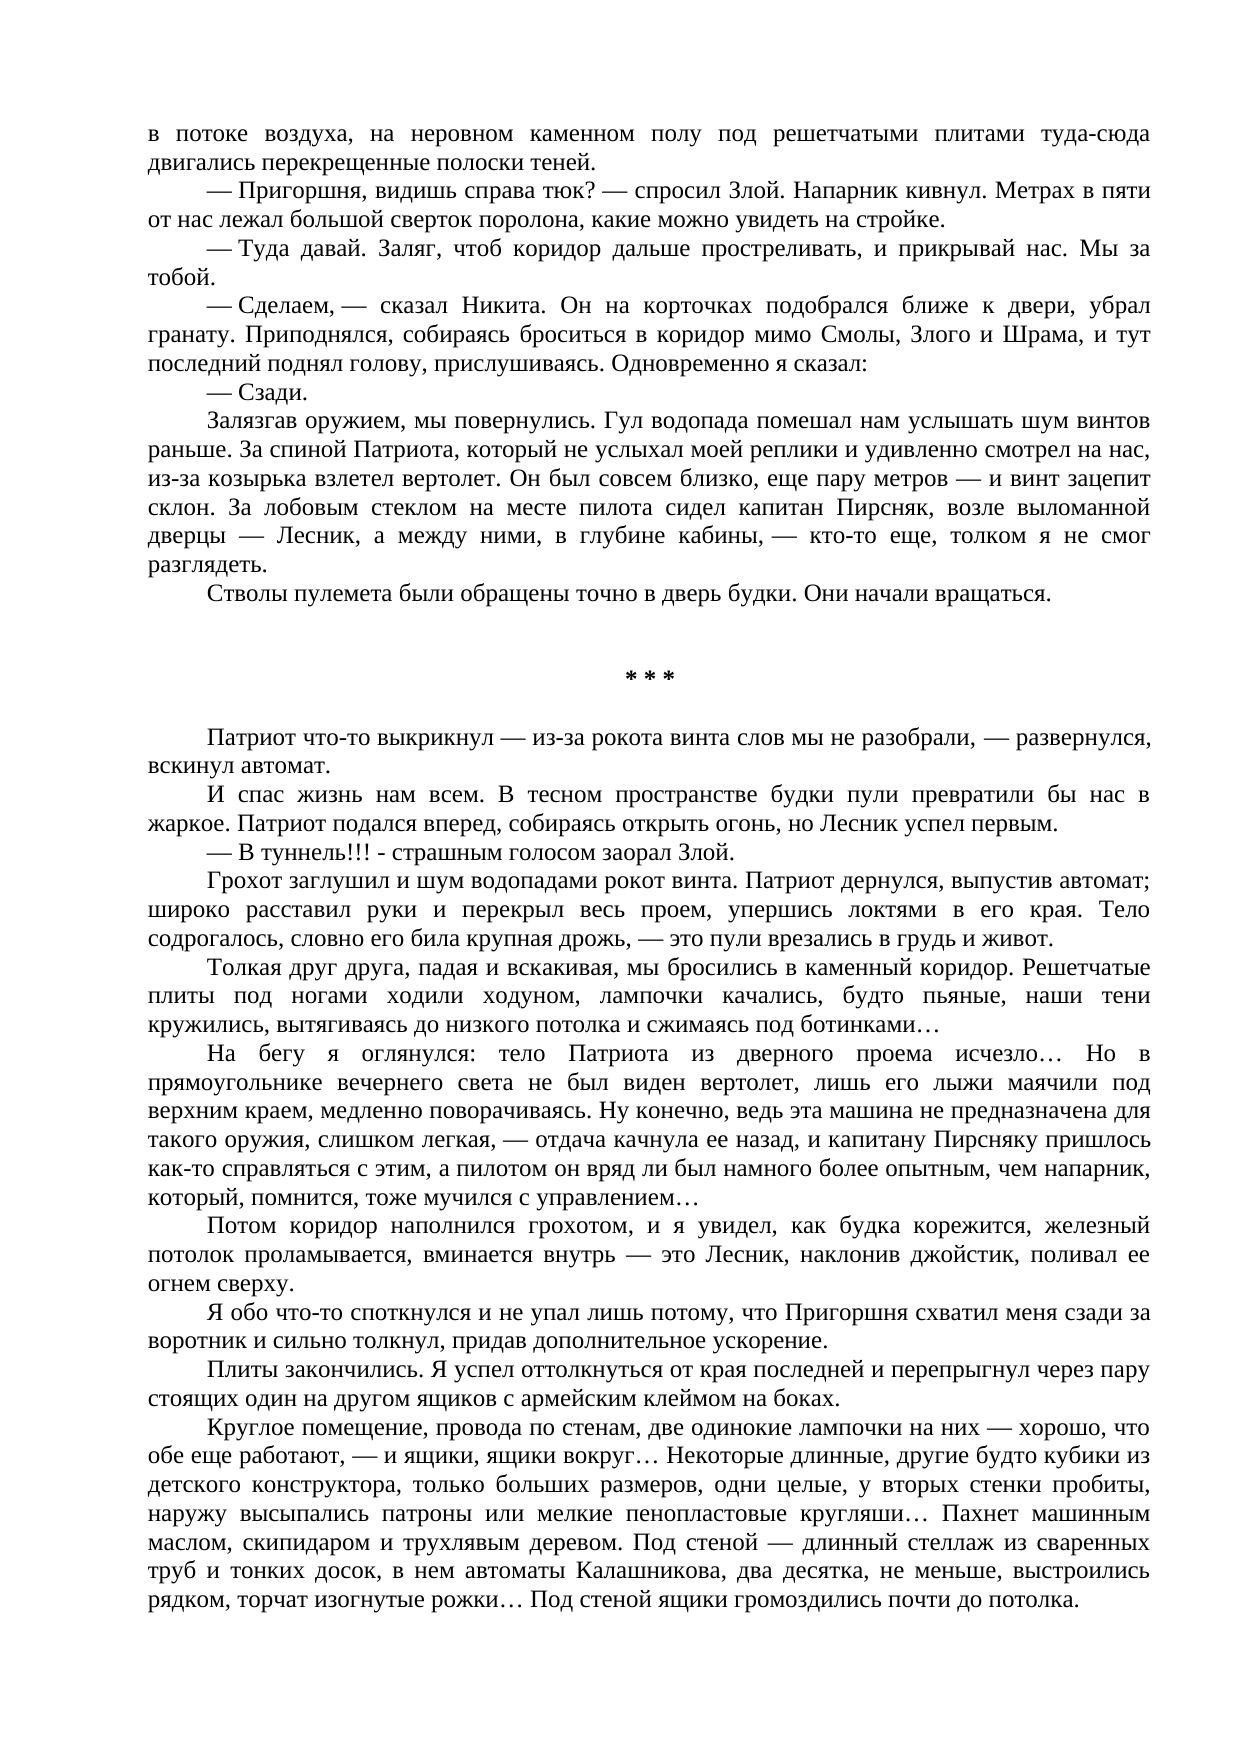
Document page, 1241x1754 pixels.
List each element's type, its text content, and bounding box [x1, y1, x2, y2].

text — Сделаем, — сказал Никита. Он на корточках подобрался ближе к двери, убрал гранату. Приподнялся, собираясь броситься в коридор мимо Смолы, Злого и Шрама, и тут последний поднял голову, прислушиваясь. Одновременно я сказал: [148, 291, 1152, 377]
text Патриот что-то выкрикнул — из-за рокота винта слов мы не разобрали, — развернулся, вскинул автомат. [148, 722, 1152, 779]
text — Сзади. [148, 377, 1152, 406]
text Стволы пулемета были обращены точно в дверь будки. Они начали вращаться. [148, 578, 1152, 607]
text На бегу я оглянулся: тело Патриота из дверного проема исчезло… Но в прямоугольнике вечернего света не был виден вертолет, лишь его лыжи маячили под верхним краем, медленно поворачиваясь. Ну конечно, ведь эта машина не предназначена для такого оружия, слишком легкая, — отдача качнула ее назад, и капитану Пирсняку пришлось как-то справляться с этим, а пилотом он вряд ли был намного более опытным, чем напарник, который, помнится, тоже мучился с управлением… [148, 1038, 1152, 1211]
text Плиты закончились. Я успел оттолкнуться от края последней и перепрыгнул через пару стоящих один на другом ящиков с армейским клеймом на боках. [148, 1354, 1152, 1412]
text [148, 118, 1152, 176]
text Я обо что-то споткнулся и не упал лишь потому, что Пригоршня схватил меня сзади за воротник и сильно толкнул, придав дополнительное ускорение. [148, 1297, 1152, 1354]
text — Туда давай. Заляг, чтоб коридор дальше простреливать, и прикрывай нас. Мы за тобой. [148, 233, 1152, 291]
text Потом коридор наполнился грохотом, и я увидел, как будка корежится, железный потолок проламывается, вминается внутрь — это Лесник, наклонив джойстик, поливал ее огнем сверху. [148, 1211, 1152, 1297]
text Круглое помещение, провода по стенам, две одинокие лампочки на них — хорошо, что обе еще работают, — и ящики, ящики вокруг… Некоторые длинные, другие будто кубики из детского конструктора, только больших размеров, одни целые, у вторых стенки пробиты, наружу высыпались патроны или мелкие пенопластовые кругляши… Пахнет машинным маслом, скипидаром и трухлявым деревом. Под стеной — длинный стеллаж из сваренных труб и тонких досок, в нем автоматы Калашникова, два десятка, не меньше, выстроились рядком, торчат изогнутые рожки… Под стеной ящики громоздились почти до потолка. [148, 1412, 1152, 1613]
subtitle * * * [148, 664, 1152, 693]
text — Пригоршня, видишь справа тюк? — спросил Злой. Напарник кивнул. Метрах в пяти от нас лежал большой сверток поролона, какие можно увидеть на стройке. [148, 176, 1152, 233]
text И спас жизнь нам всем. В тесном пространстве будки пули превратили бы нас в жаркое. Патриот подался вперед, собираясь открыть огонь, но Лесник успел первым. [148, 779, 1152, 837]
text Толкая друг друга, падая и вскакивая, мы бросились в каменный коридор. Решетчатые плиты под ногами ходили ходуном, лампочки качались, будто пьяные, наши тени кружились, вытягиваясь до низкого потолка и сжимаясь под ботинками… [148, 952, 1152, 1038]
text — В туннель!!! - страшным голосом заорал Злой. [148, 837, 1152, 866]
text Залязгав оружием, мы повернулись. Гул водопада помешал нам услышать шум винтов раньше. За спиной Патриота, который не услыхал моей реплики и удивленно смотрел на нас, из-за козырька взлетел вертолет. Он был совсем близко, еще пару метров — и винт зацепит склон. За лобовым стеклом на месте пилота сидел капитан Пирсняк, возле выломанной дверцы — Лесник, а между ними, в глубине кабины, — кто-то еще, толком я не смог разглядеть. [148, 406, 1152, 578]
text Грохот заглушил и шум водопадами рокот винта. Патриот дернулся, выпустив автомат; широко расставил руки и перекрыл весь проем, упершись локтями в его края. Тело содрогалось, словно его била крупная дрожь, — это пули врезались в грудь и живот. [148, 866, 1152, 952]
